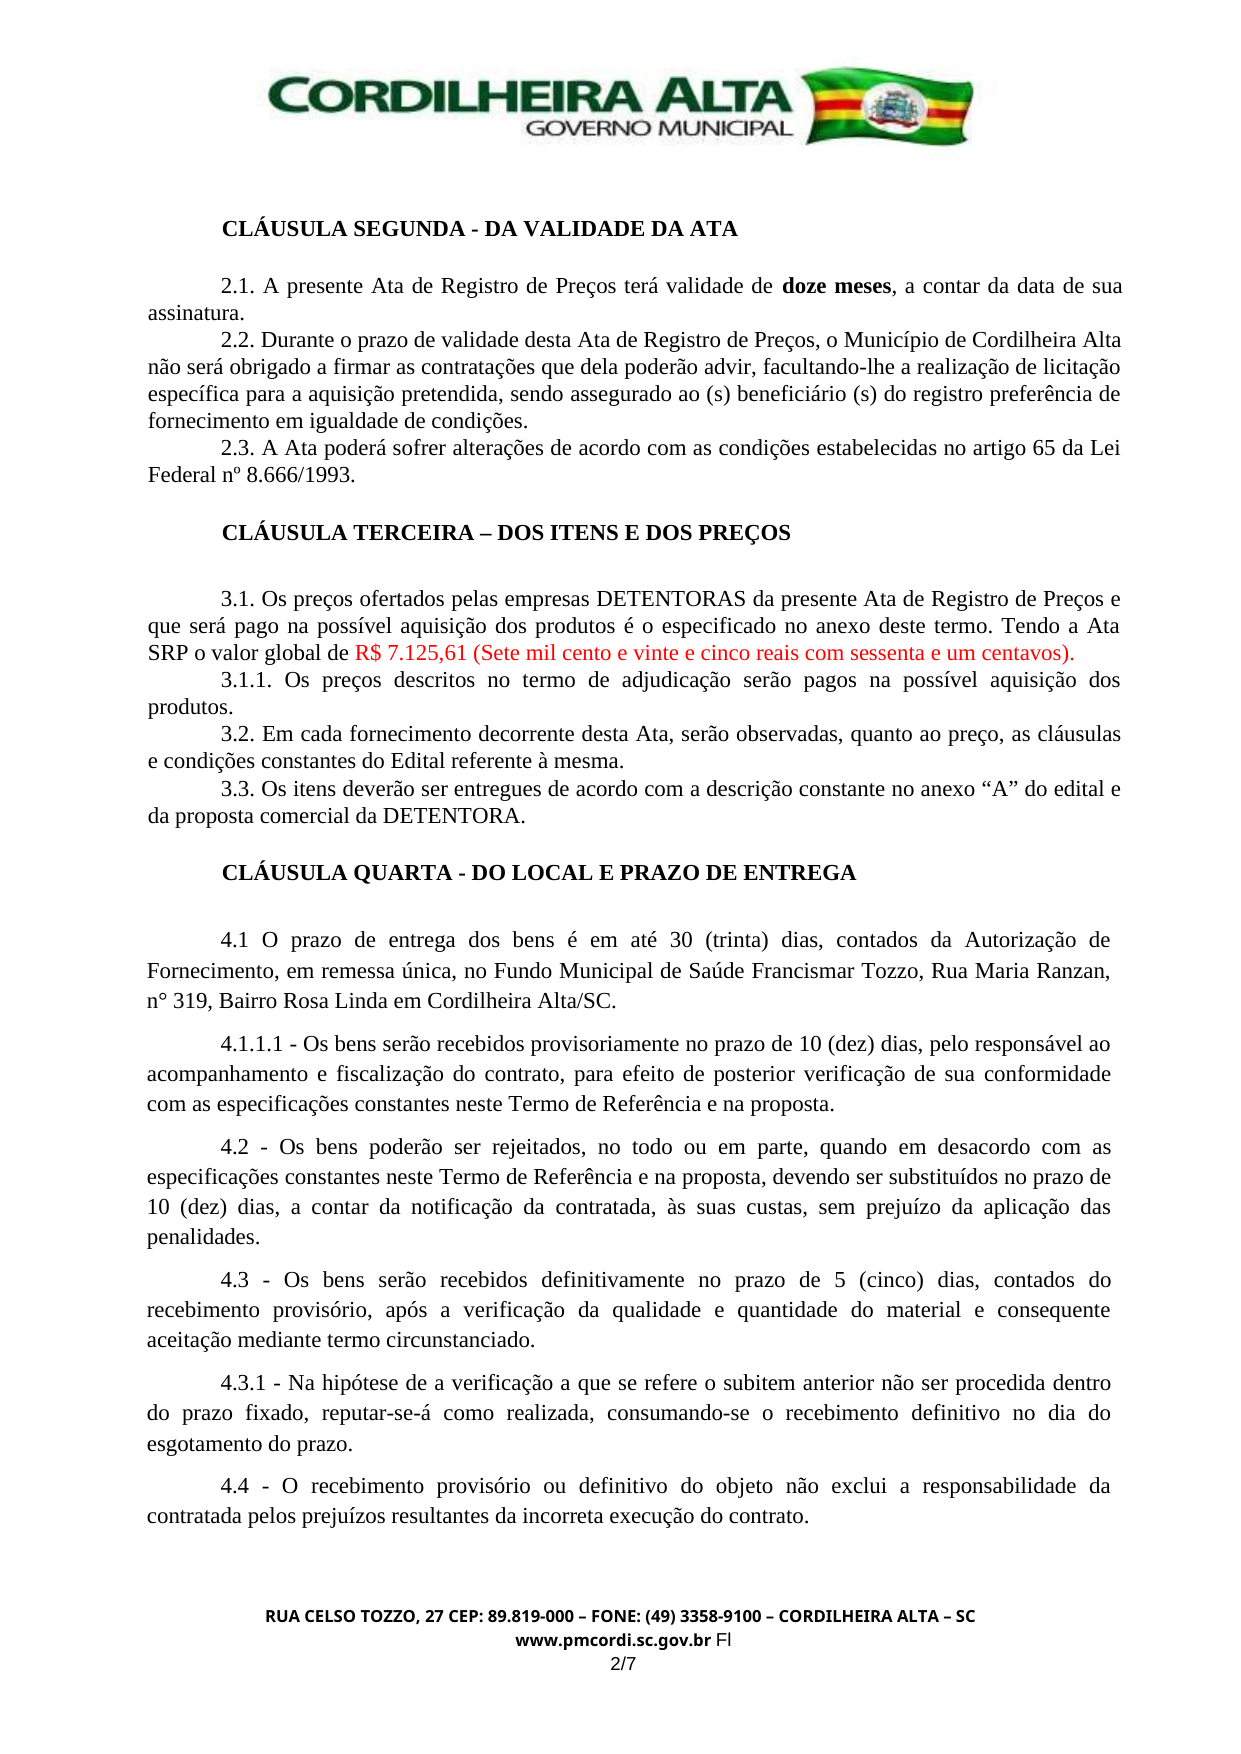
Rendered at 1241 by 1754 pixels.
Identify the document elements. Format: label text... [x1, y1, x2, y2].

subtitle CLÁUSULA SEGUNDA - DA VALIDADE DA ATA [222, 214, 1114, 241]
text 4.1 O prazo de entrega dos bens é em até 30 (trinta) dias, contados da Autorização de Fornecimento, em remessa única, no Fundo Municipal de Saúde Francismar Tozzo, Rua Maria Ranzan, n° 319, Bairro Rosa Linda em Cordilheira Alta/SC. [147, 927, 1113, 1013]
text 4.2 - Os bens poderão ser rejeitados, no todo ou em parte, quando em desacordo com as especificações constantes neste Termo de Referência e na proposta, devendo ser substituídos no prazo de 10 (dez) dias, a contar da notificação da contratada, às suas custas, sem prejuízo da aplicação das penalidades. [147, 1133, 1113, 1250]
text 4.1.1.1 - Os bens serão recebidos provisoriamente no prazo de 10 (dez) dias, pelo responsável ao acompanhamento e fiscalização do contrato, para efeito de posterior verificação de sua conformidade com as especificações constantes neste Termo de Referência e na proposta. [147, 1030, 1113, 1116]
text 3.1.1. Os preços descritos no termo de adjudicação serão pagos na possível aquisição dos produtos. [148, 666, 1122, 720]
text 4.4 - O recebimento provisório ou definitivo do objeto não exclui a responsabilidade da contratada pelos prejuízos resultantes da incorreta execução do contrato. [147, 1472, 1113, 1529]
picture [245, 43, 997, 171]
text 3.3. Os itens deverão ser entregues de acordo com a descrição constante no anexo “A” do edital e da proposta comercial da DETENTORA. [148, 775, 1123, 828]
text 3.2. Em cada fornecimento decorrente desta Ata, serão observadas, quanto ao preço, as cláusulas e condições constantes do Edital referente à mesma. [148, 721, 1123, 774]
subtitle CLÁUSULA QUARTA - DO LOCAL E PRAZO DE ENTREGA [222, 859, 1114, 886]
text 2.3. A Ata poderá sofrer alterações de acordo com as condições estabelecidas no artigo 65 da Lei Federal nº 8.666/1993. [148, 434, 1123, 488]
text 3.1. Os preços ofertados pelas empresas DETENTORAS da presente Ata de Registro de Preços e que será pago na possível aquisição dos produtos é o especificado no anexo deste termo. Tendo a Ata SRP o valor global de R$ 7.125,61 (Sete mil cento e vinte e cinco reais com sessenta e um centavos). [148, 585, 1122, 666]
text 2.1. A presente Ata de Registro de Preços terá validade de doze meses, a contar da data de sua assinatura. [148, 272, 1123, 325]
subtitle CLÁUSULA TERCEIRA – DOS ITENS E DOS PREÇOS [222, 519, 1114, 545]
text 2.2. Durante o prazo de validade desta Ata de Registro de Preços, o Município de Cordilheira Alta não será obrigado a firmar as contratações que dela poderão advir, facultando-lhe a realização de licitação específica para a aquisição pretendida, sendo assegurado ao (s) beneficiário (s) do registro preferência de fornecimento em igualdade de condições. [148, 326, 1123, 433]
text 4.3 - Os bens serão recebidos definitivamente no prazo de 5 (cinco) dias, contados do recebimento provisório, após a verificação da qualidade e quantidade do material e consequente aceitação mediante termo circunstanciado. [147, 1266, 1113, 1353]
text 4.3.1 - Na hipótese de a verificação a que se refere o subitem anterior não ser procedida dentro do prazo fixado, reputar-se-á como realizada, consumando-se o recebimento definitivo no dia do esgotamento do prazo. [147, 1369, 1113, 1456]
